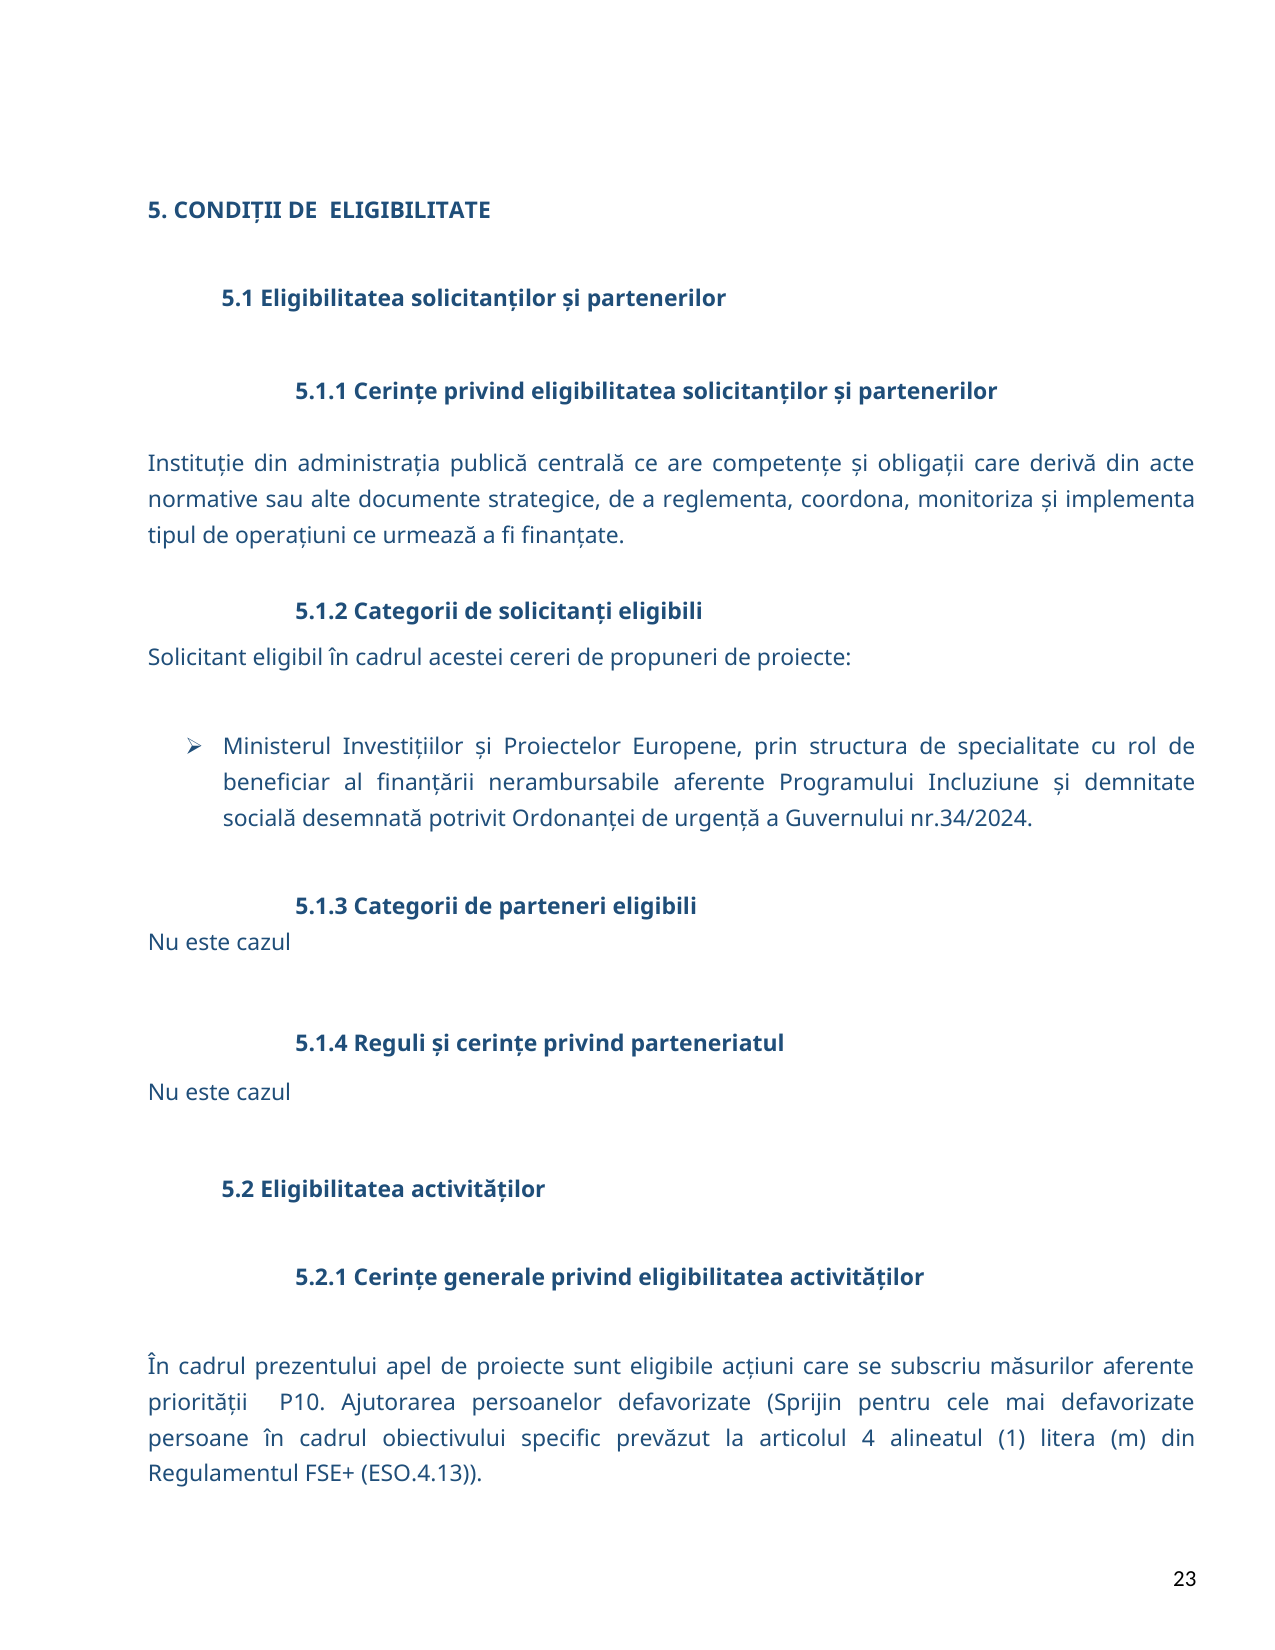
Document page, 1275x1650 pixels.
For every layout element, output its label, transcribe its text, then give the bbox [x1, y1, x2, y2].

subtitle 5. CONDIȚII DE ELIGIBILITATE [148, 194, 1196, 225]
text În cadrul prezentului apel de proiecte sunt eligibile acțiuni care se subscriu măsurilor aferente priorității P10. Ajutorarea persoanelor defavorizate (Sprijin pentru cele mai defavorizate persoane în cadrul obiectivului specific prevăzut la articolul 4 alineatul (1) litera (m) din Regulamentul FSE+ (ESO.4.13)). [148, 1349, 1196, 1489]
text Nu este cazul [148, 1076, 1196, 1107]
subtitle 5.1.2 Categorii de solicitanți eligibili [221, 595, 1196, 626]
list Ministerul Investițiilor și Proiectelor Europene, prin structura de specialitate cu rol de beneficiar al finanțării nerambursabile aferente Programului Incluziune și demnitate socială desemnată potrivit Ordonanței de urgență a Guvernului nr.34/2024. [185, 730, 1196, 833]
text Instituție din administrația publică centrală ce are competențe și obligații care derivă din acte normative sau alte documente strategice, de a reglementa, coordona, monitoriza și implementa tipul de operațiuni ce urmează a fi finanțate. [148, 447, 1196, 550]
subtitle 5.1.4 Reguli și cerințe privind parteneriatul [221, 1027, 1196, 1058]
subtitle 5.1.3 Categorii de parteneri eligibili [221, 890, 1196, 921]
subtitle 5.2 Eligibilitatea activităților [221, 1172, 1196, 1204]
text 5.1 Eligibilitatea solicitanților și partenerilor [148, 282, 1196, 314]
text Nu este cazul [148, 926, 1196, 957]
subtitle 5.2.1 Cerințe generale privind eligibilitatea activităților [221, 1261, 1196, 1292]
text Solicitant eligibil în cadrul acestei cereri de propuneri de proiecte: [148, 641, 1196, 672]
subtitle 5.1.1 Cerințe privind eligibilitatea solicitanților și partenerilor [221, 375, 1196, 406]
